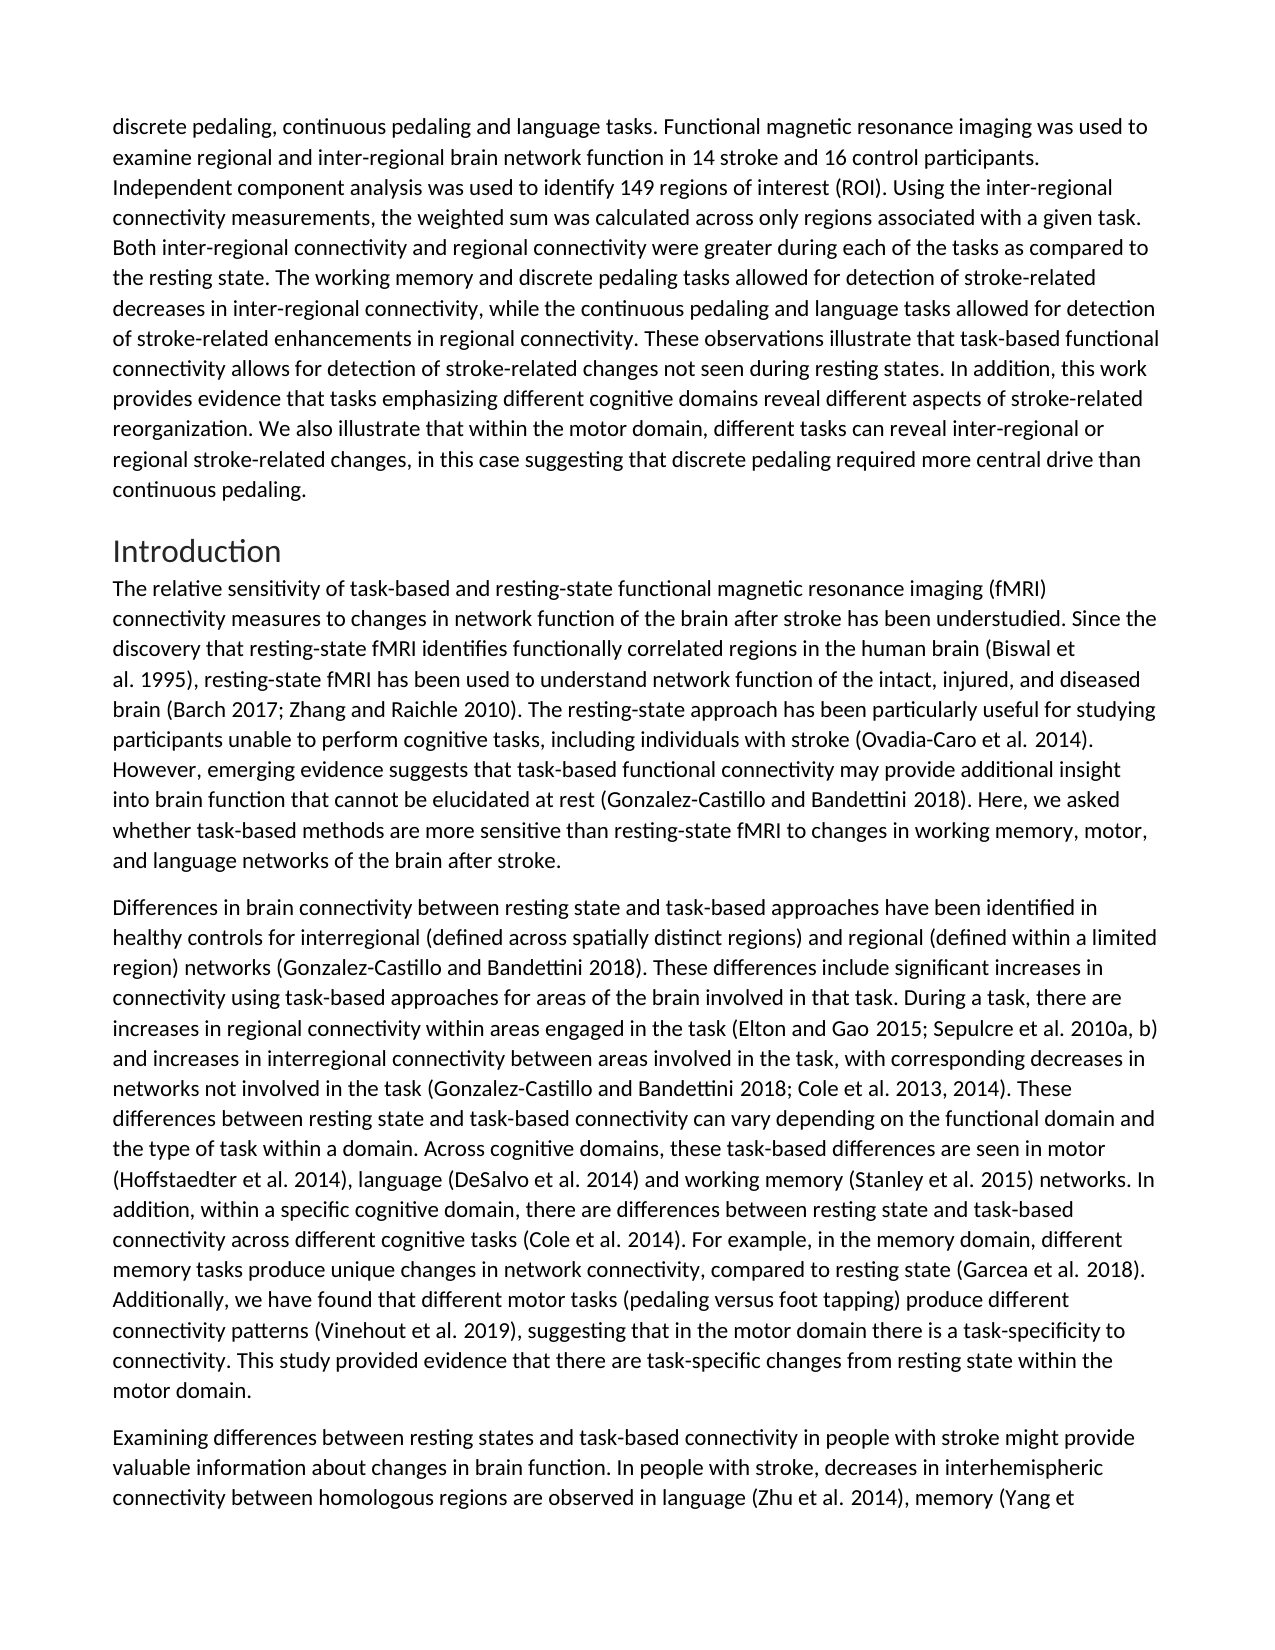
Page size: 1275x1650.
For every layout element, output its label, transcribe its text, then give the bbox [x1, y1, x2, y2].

text The relative sensitivity of task-based and resting-state functional magnetic resonance imaging (fMRI) connectivity measures to changes in network function of the brain after stroke has been understudied. Since the discovery that resting-state fMRI identifies functionally correlated regions in the human brain (Biswal et al. 1995), resting-state fMRI has been used to understand network function of the intact, injured, and diseased brain (Barch 2017; Zhang and Raichle 2010). The resting-state approach has been particularly useful for studying participants unable to perform cognitive tasks, including individuals with stroke (Ovadia-Caro et al. 2014). However, emerging evidence suggests that task-based functional connectivity may provide additional insight into brain function that cannot be elucidated at rest (Gonzalez-Castillo and Bandettini 2018). Here, we asked whether task-based methods are more sensitive than resting-state fMRI to changes in working memory, motor, and language networks of the brain after stroke. [112, 574, 1162, 874]
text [112, 1423, 1162, 1512]
subtitle Introduction [112, 530, 1162, 571]
text Differences in brain connectivity between resting state and task-based approaches have been identified in healthy controls for interregional (defined across spatially distinct regions) and regional (defined within a limited region) networks (Gonzalez-Castillo and Bandettini 2018). These differences include significant increases in connectivity using task-based approaches for areas of the brain involved in that task. During a task, there are increases in regional connectivity within areas engaged in the task (Elton and Gao 2015; Sepulcre et al. 2010a, b) and increases in interregional connectivity between areas involved in the task, with corresponding decreases in networks not involved in the task (Gonzalez-Castillo and Bandettini 2018; Cole et al. 2013, 2014). These differences between resting state and task-based connectivity can vary depending on the functional domain and the type of task within a domain. Across cognitive domains, these task-based differences are seen in motor (Hoffstaedter et al. 2014), language (DeSalvo et al. 2014) and working memory (Stanley et al. 2015) networks. In addition, within a specific cognitive domain, there are differences between resting state and task-based connectivity across different cognitive tasks (Cole et al. 2014). For example, in the memory domain, different memory tasks produce unique changes in network connectivity, compared to resting state (Garcea et al. 2018). Additionally, we have found that different motor tasks (pedaling versus foot tapping) produce different connectivity patterns (Vinehout et al. 2019), suggesting that in the motor domain there is a task-specificity to connectivity. This study provided evidence that there are task-specific changes from resting state within the motor domain. [112, 893, 1162, 1404]
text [112, 112, 1162, 503]
